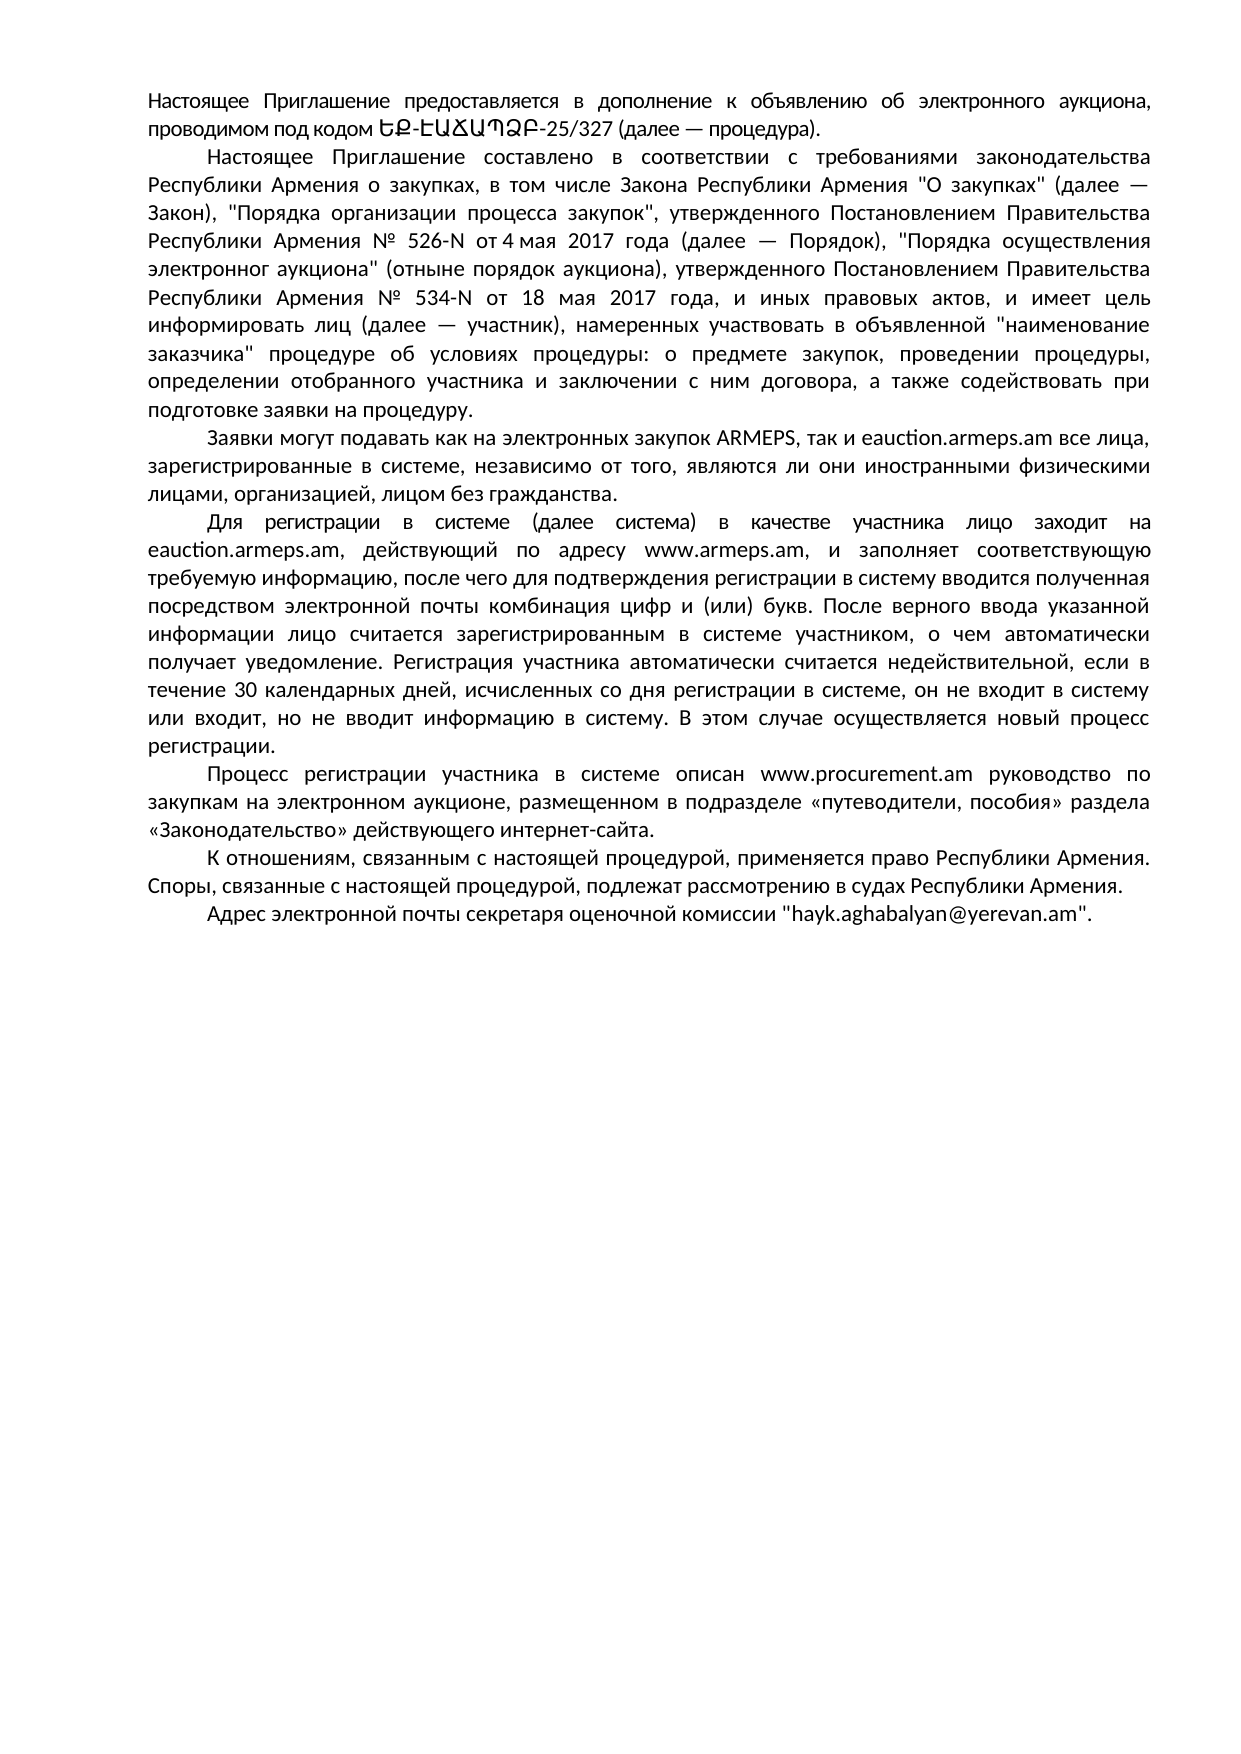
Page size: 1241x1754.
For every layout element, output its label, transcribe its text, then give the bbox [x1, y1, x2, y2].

text Настоящее Приглашение составлено в соответствии с требованиями законодательства Республики Армения о закупках, в том числе Закона Республики Армения "О закупках" (далее — Закон), "Порядка организации процесса закупок", утвержденного Постановлением Правительства Республики Армения № 526-N от 4 мая 2017 года (далее — Порядок), "Порядка осуществления электронног аукциона" (отныне порядок аукциона), утвержденного Постановлением Правительства Республики Армения № 534-N от 18 мая 2017 года, и иных правовых актов, и имеет цель информировать лиц (далее — участник), намеренных участвовать в объявленной "наименование заказчика" процедуре об условиях процедуры: о предмете закупок, проведении процедуры, определении отобранного участника и заключении с ним договора, а также содействовать при подготовке заявки на процедуру. [148, 142, 1152, 423]
text Адрес электронной почты секретаря оценочной комиссии "hayk.aghabalyan@yerevan.am". [148, 899, 1152, 927]
text Для регистрации в системе (далее система) в качестве участника лицо заходит на eauction.armeps.am, действующий по адресу www.armeps.am, и заполняет соответствующую требуемую информацию, после чего для подтверждения регистрации в систему вводится полученная посредством электронной почты комбинация цифр и (или) букв. После верного ввода указанной информации лицо считается зарегистрированным в системе участником, о чем автоматически получает уведомление. Регистрация участника автоматически считается недействительной, если в течение 30 календарных дней, исчисленных со дня регистрации в системе, он не входит в систему или входит, но не вводит информацию в систему. В этом случае осуществляется новый процесс регистрации. [148, 507, 1152, 759]
text Процесс регистрации участника в системе описан www.procurement.am руководство по закупкам на электронном аукционе, размещенном в подразделе «путеводители, пособия» раздела «Законодательство» действующего интернет-сайта. [148, 759, 1152, 843]
text Заявки могут подавать как на электронных закупок ARMEPS, так и eauction.armeps.am все лица, зарегистрированные в системе, независимо от того, являются ли они иностранными физическими лицами, организацией, лицом без гражданства. [148, 423, 1152, 507]
text Настоящее Приглашение предоставляется в дополнение к объявлению об электронного аукциона, проводимом под кодом ԵՔ-ԷԱՃԱՊՁԲ-25/327 (далее — процедура). [148, 86, 1152, 142]
text К отношениям, связанным с настоящей процедурой, применяется право Республики Армения. Споры, связанные с настоящей процедурой, подлежат рассмотрению в судах Республики Армения. [148, 843, 1152, 899]
